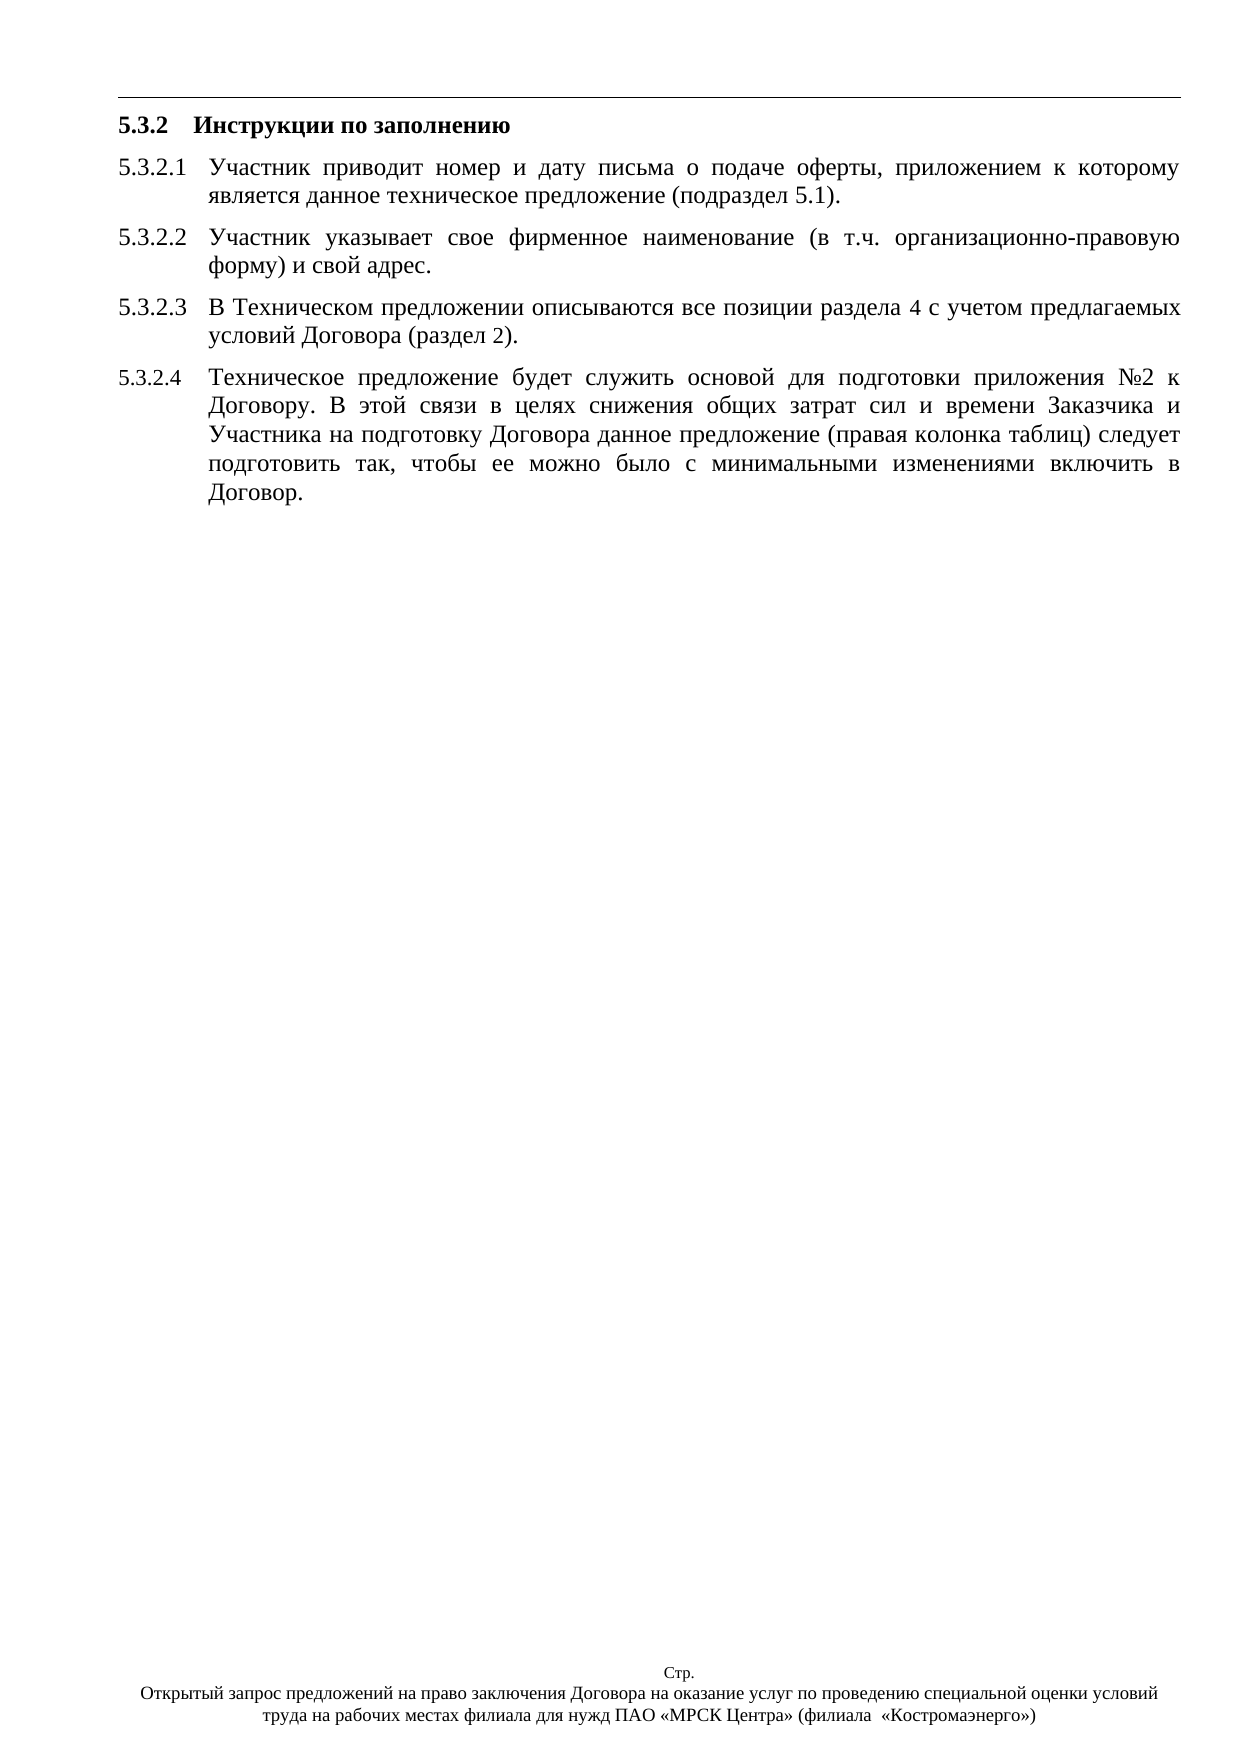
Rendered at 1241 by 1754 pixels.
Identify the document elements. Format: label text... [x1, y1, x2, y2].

list Участник приводит номер и дату письма о подаче оферты, приложением к которому является данное техническое предложение (подраздел 5.1). [118, 152, 1181, 209]
subtitle Инструкции по заполнению [118, 111, 1181, 139]
list Участник указывает свое фирменное наименование (в т.ч. организационно-правовую форму) и свой адрес. [118, 222, 1181, 279]
list В Техническом предложении описываются все позиции раздела 4 с учетом предлагаемых условий Договора (раздел 2). [118, 292, 1181, 349]
list Техническое предложение будет служить основой для подготовки приложения №2 к Договору. В этой связи в целях снижения общих затрат сил и времени Заказчика и Участника на подготовку Договора данное предложение (правая колонка таблиц) следует подготовить так, чтобы ее можно было с минимальными изменениями включить в Договор. [118, 362, 1181, 506]
